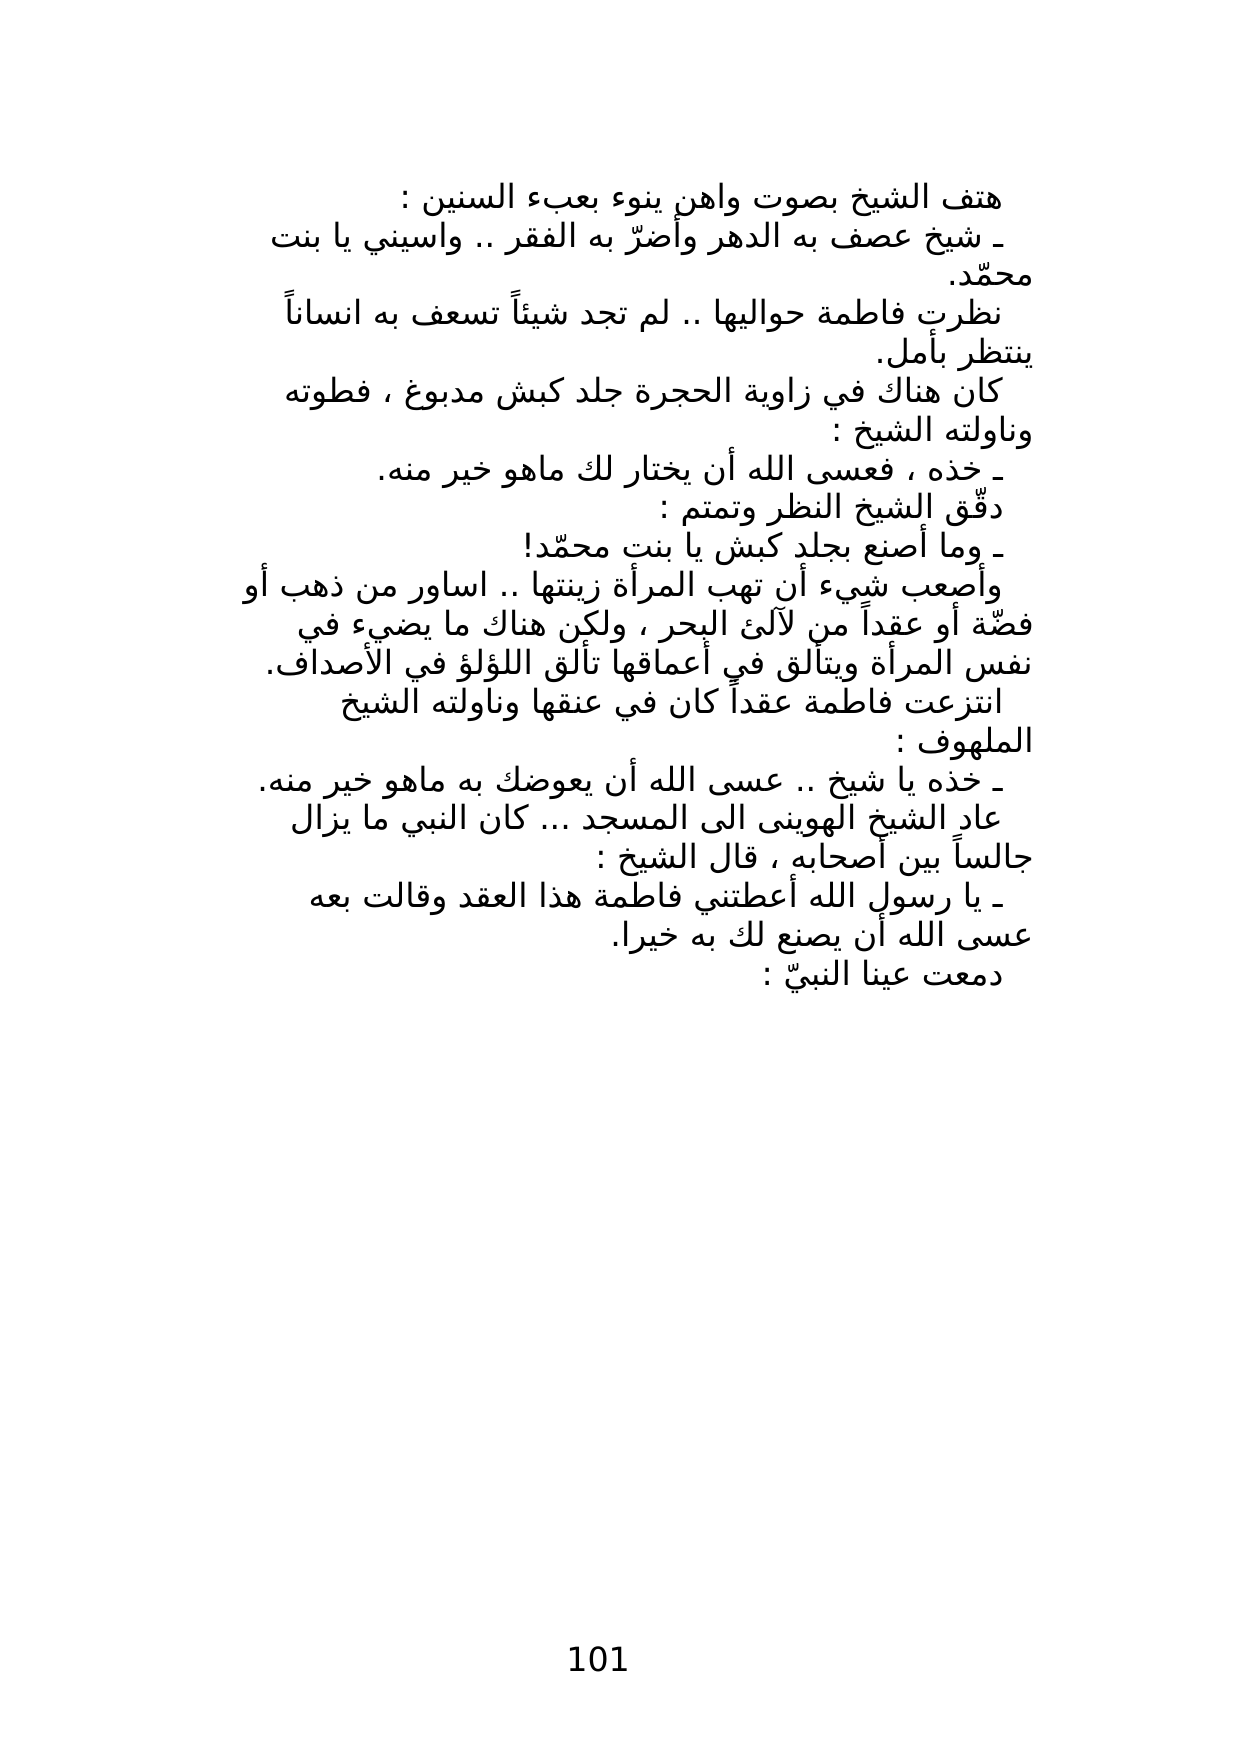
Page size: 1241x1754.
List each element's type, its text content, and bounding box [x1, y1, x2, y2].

text دقّق الشيخ النظر وتمتم : [222, 488, 1033, 527]
text ـ خذه ، فعسى الله أن يختار لك ماهو خير منه. [222, 449, 1033, 488]
text كان هناك في زاوية الحجرة جلد كبش مدبوغ ، فطوته وناولته الشيخ : [222, 371, 1033, 449]
text ـ شيخ عصف به الدهر وأضرّ به الفقر .. واسيني يا بنت محمّد. [222, 216, 1033, 294]
text دمعت عينا النبيّ : [222, 954, 1033, 993]
text ـ وما أصنع بجلد كبش يا بنت محمّد! [222, 527, 1033, 566]
text وأصعب شيء أن تهب المرأة زينتها .. اساور من ذهب أو فضّة أو عقداً من لآلئ البحر ، ولكن هناك ما يضيء في نفس المرأة ويتألق في أعماقها تألق اللؤلؤ في الأصداف. [222, 566, 1033, 682]
text ـ خذه يا شيخ .. عسى الله أن يعوضك به ماهو خير منه. [222, 760, 1033, 799]
text هتف الشيخ بصوت واهن ينوء بعبء السنين : [222, 177, 1033, 216]
text ـ يا رسول الله أعطتني فاطمة هذا العقد وقالت بعه عسى الله أن يصنع لك به خيرا. [222, 877, 1033, 954]
text عاد الشيخ الهوينى الى المسجد ... كان النبي ما يزال جالساً بين أصحابه ، قال الشيخ : [222, 799, 1033, 877]
text انتزعت فاطمة عقداً كان في عنقها وناولته الشيخ الملهوف : [222, 682, 1033, 760]
text نظرت فاطمة حواليها .. لم تجد شيئاً تسعف به انساناً ينتظر بأمل. [222, 294, 1033, 371]
